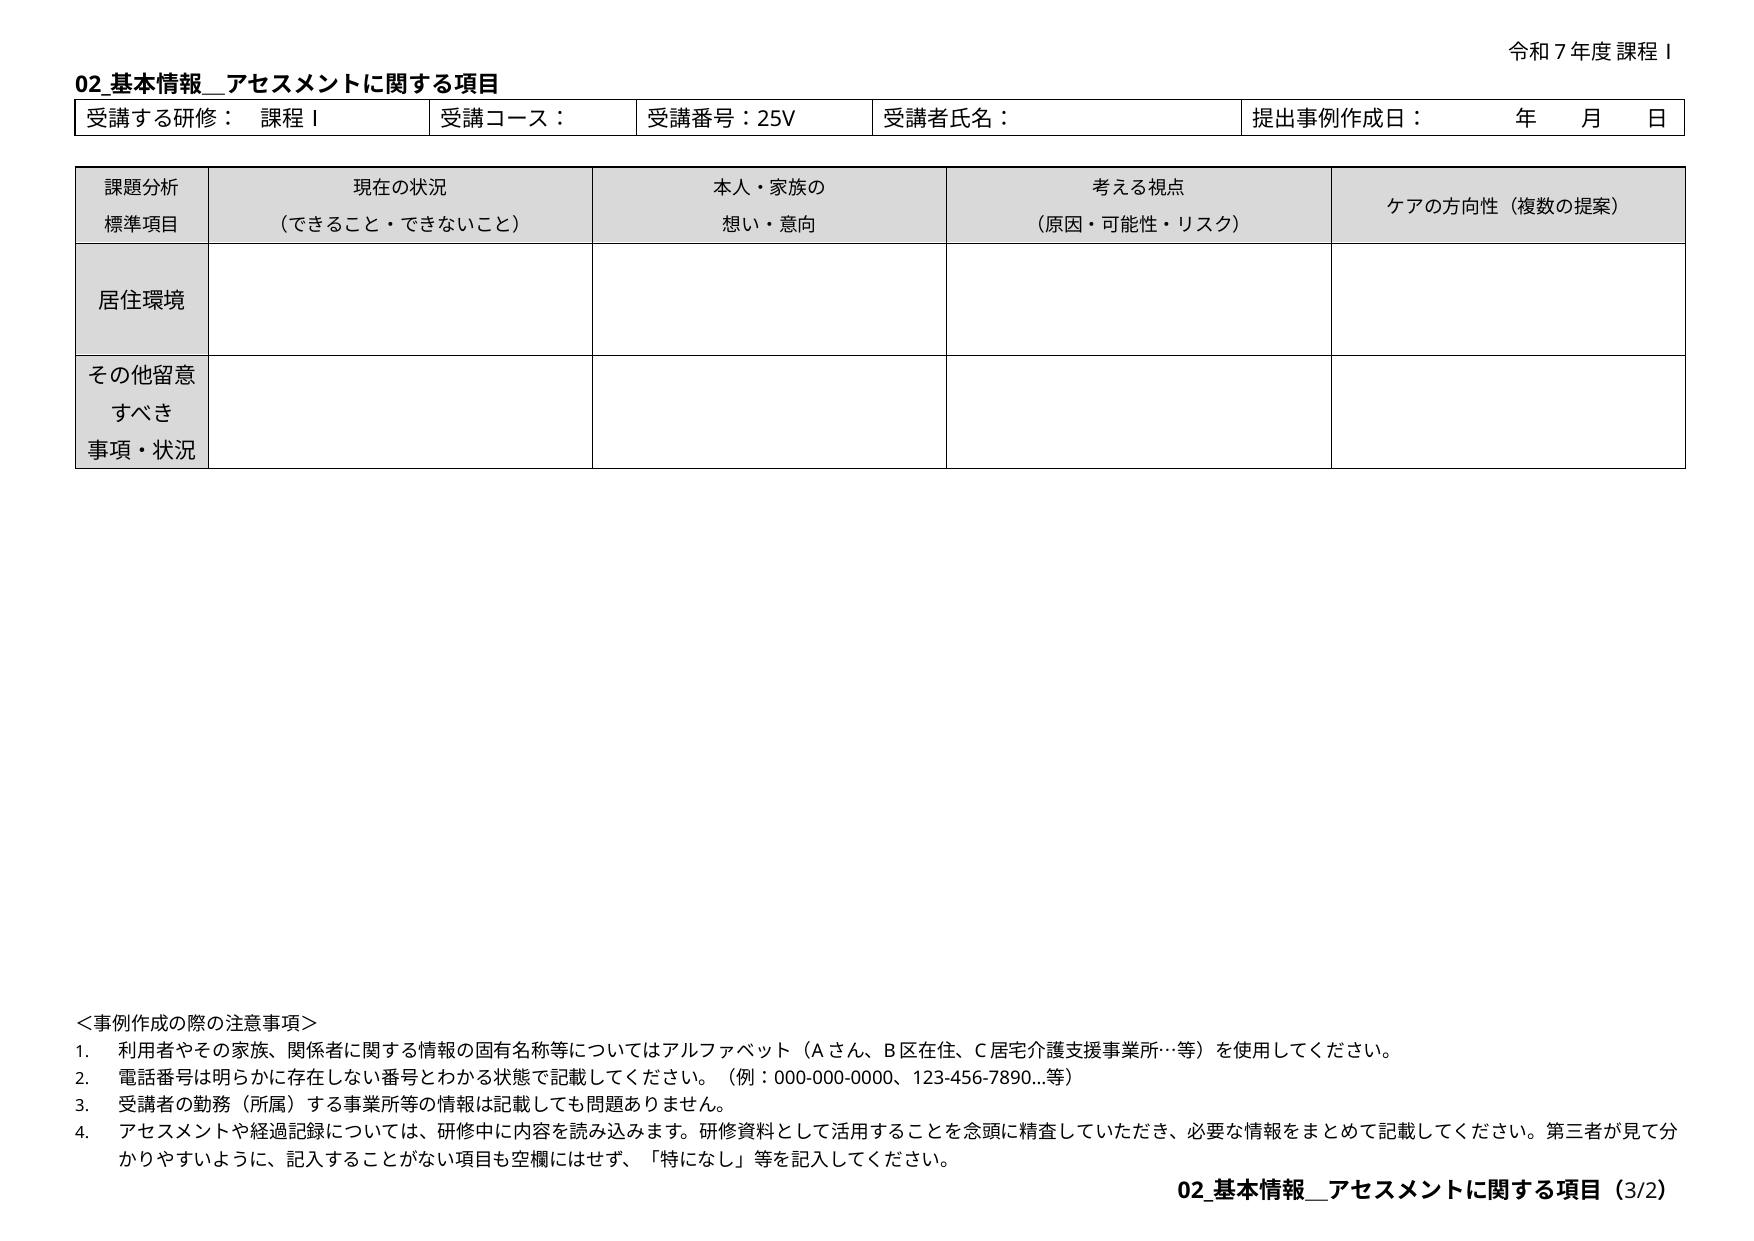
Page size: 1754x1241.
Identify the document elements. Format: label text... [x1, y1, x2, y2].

table_cell [1332, 356, 1685, 468]
table_cell [1332, 244, 1685, 354]
table_cell [593, 356, 946, 468]
table_cell その他留意すべき 事項・状況 [76, 356, 208, 468]
table_header ケアの方向性（複数の提案） [1332, 168, 1685, 242]
table_header 本人・家族の 想い・意向 [593, 168, 946, 242]
table_header 課題分析 標準項目 [76, 168, 208, 242]
table_header 現在の状況 （できること・できないこと） [209, 168, 592, 242]
table_cell [947, 356, 1331, 468]
table_cell [209, 356, 592, 468]
table_cell [209, 244, 592, 354]
table_header 考える視点 （原因・可能性・リスク） [947, 168, 1331, 242]
table_cell 居住環境 [76, 244, 208, 354]
table_cell [947, 244, 1331, 354]
table_cell [593, 244, 946, 354]
